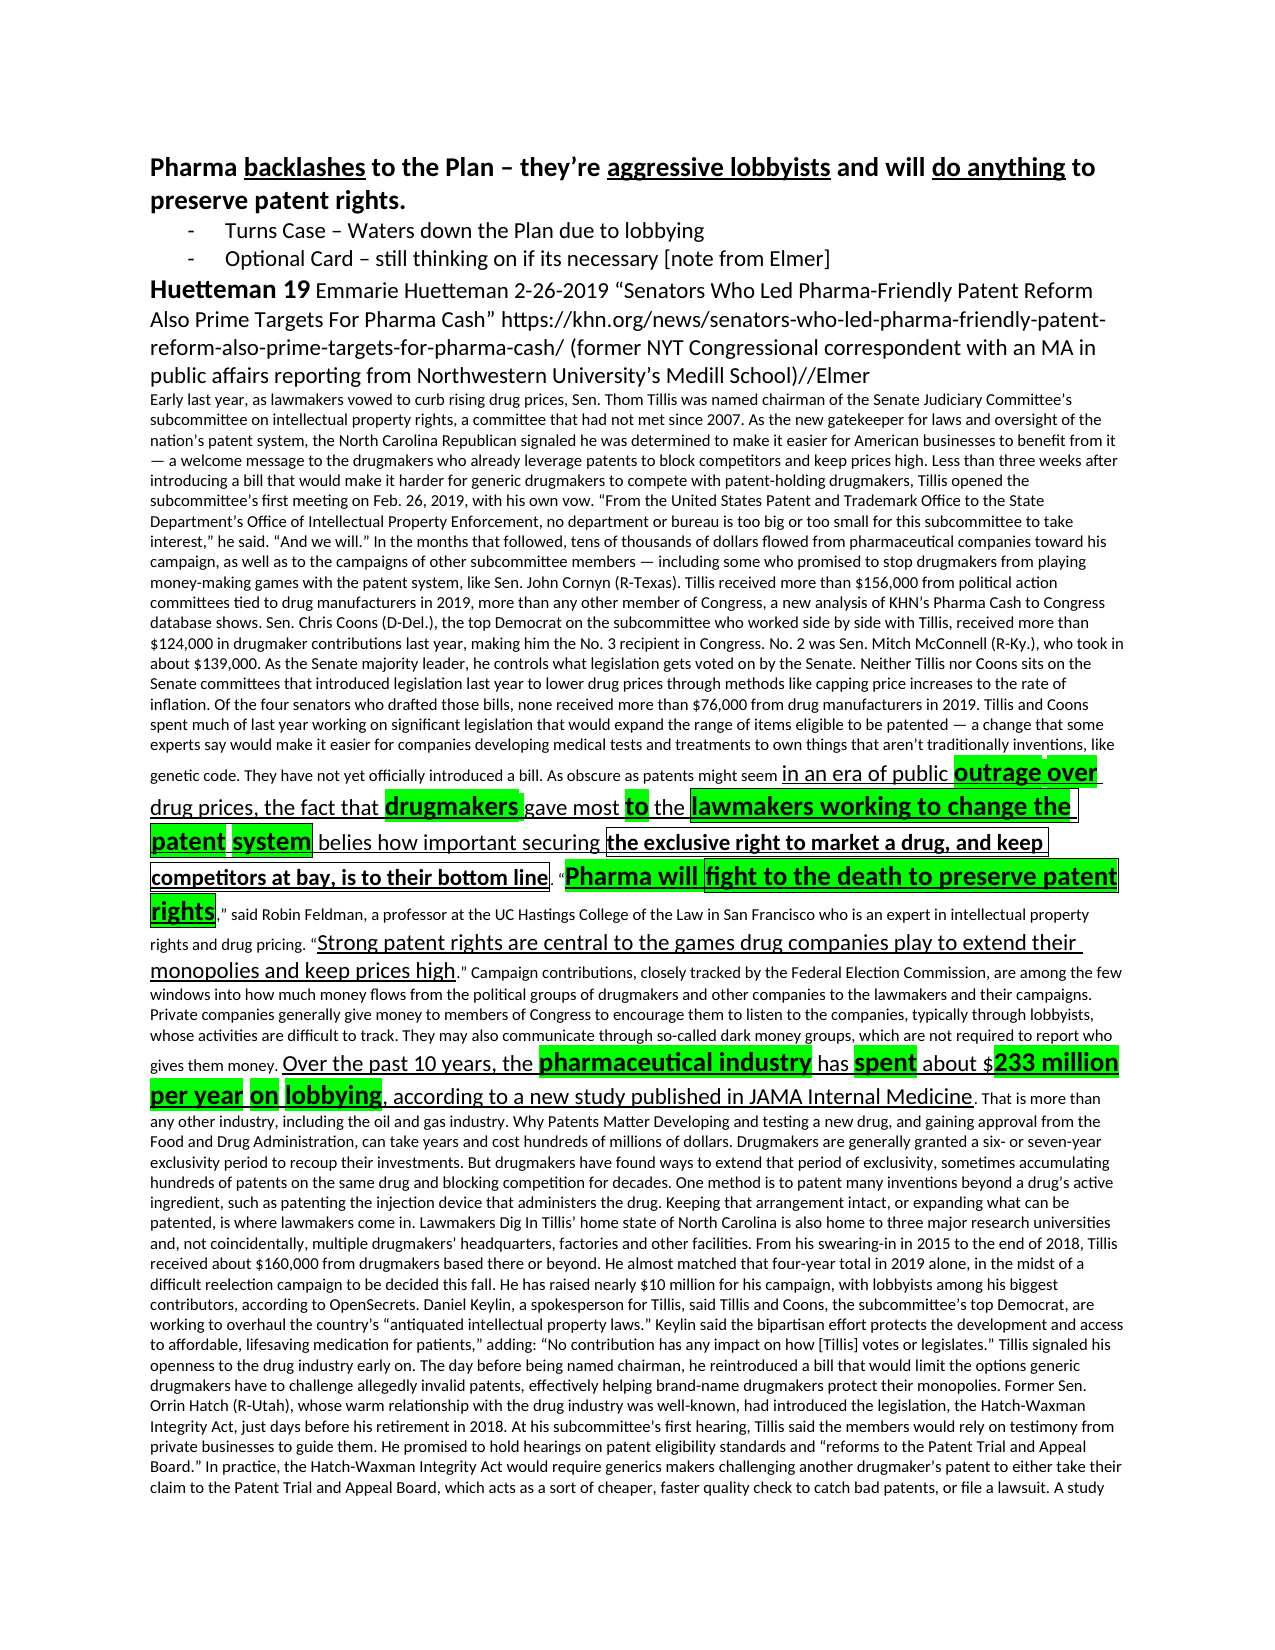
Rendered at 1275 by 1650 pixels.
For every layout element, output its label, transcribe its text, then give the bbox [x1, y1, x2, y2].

subtitle Pharma backlashes to the Plan – they’re aggressive lobbyists and will do anything to preserve patent rights. [150, 150, 1125, 216]
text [150, 389, 1125, 1497]
list Optional Card – still thinking on if its necessary [note from Elmer] [187, 244, 1125, 272]
text Huetteman 19 Emmarie Huetteman 2-26-2019 “Senators Who Led Pharma-Friendly Patent Reform Also Prime Targets For Pharma Cash” https://khn.org/news/senators-who-led-pharma-friendly-patent-reform-also-prime-targets-for-pharma-cash/ (former NYT Congressional correspondent with an MA in public affairs reporting from Northwestern University’s Medill School)//Elmer [150, 272, 1125, 389]
list Turns Case – Waters down the Plan due to lobbying [187, 216, 1125, 244]
